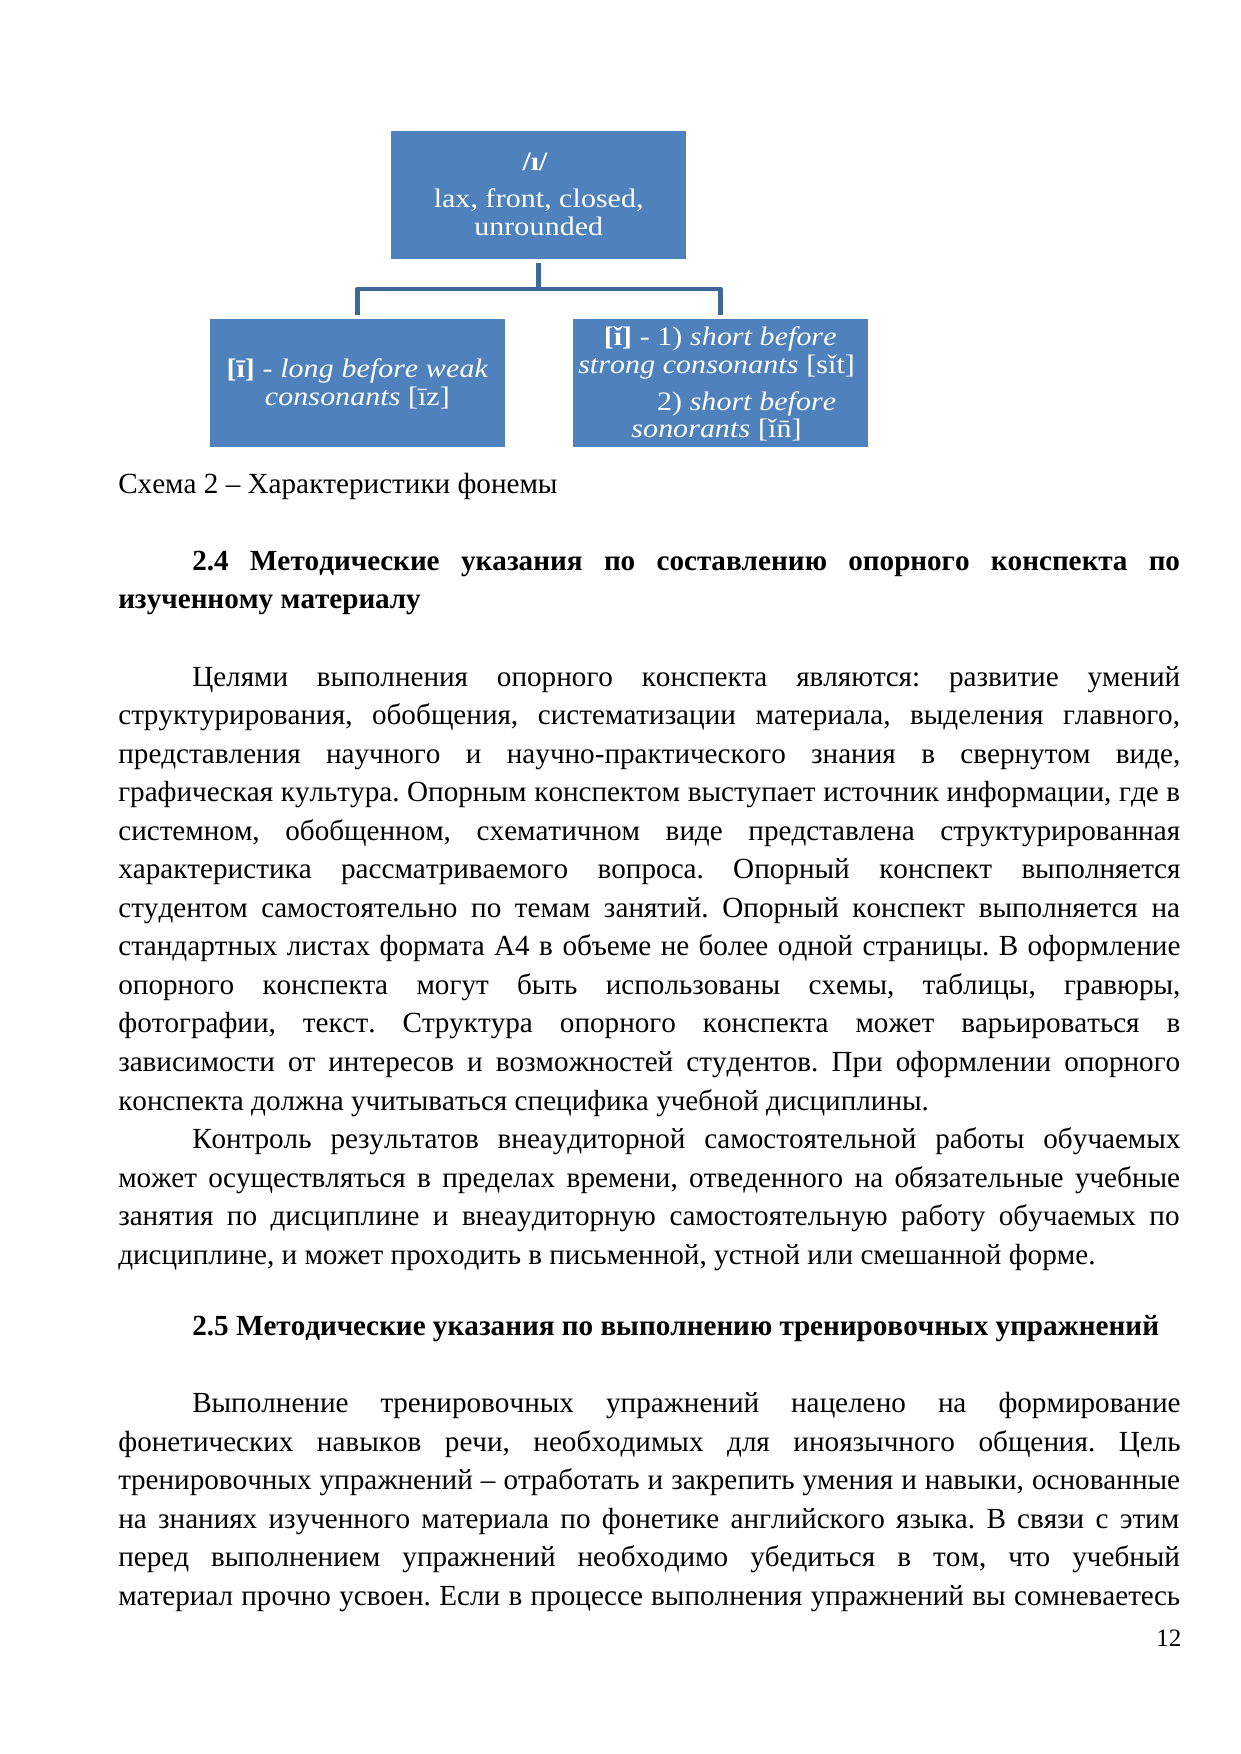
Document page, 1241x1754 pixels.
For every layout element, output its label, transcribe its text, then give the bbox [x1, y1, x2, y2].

text Схема 2 – Характеристики фонемы [118, 466, 1181, 499]
text Целями выполнения опорного конспекта являются: развитие умений структурирования, обобщения, систематизации материала, выделения главного, представления научного и научно-практического знания в свернутом виде, графическая культура. Опорным конспектом выступает источник информации, где в системном, обобщенном, схематичном виде представлена структурированная характеристика рассматриваемого вопроса. Опорный конспект выполняется студентом самостоятельно по темам занятий. Опорный конспект выполняется на стандартных листах формата A4 в объеме не более одной страницы. В оформление опорного конспекта могут быть использованы схемы, таблицы, гравюры, фотографии, текст. Структура опорного конспекта может варьироваться в зависимости от интересов и возможностей студентов. При оформлении опорного конспекта должна учитываться специфика учебной дисциплины. [118, 659, 1181, 1116]
subtitle 2.5 Методические указания по выполнению тренировочных упражнений [118, 1308, 1181, 1342]
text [118, 1385, 1181, 1612]
text Контроль результатов внеаудиторной самостоятельной работы обучаемых может осуществляться в пределах времени, отведенного на обязательные учебные занятия по дисциплине и внеаудиторную самостоятельную работу обучаемых по дисциплине, и может проходить в письменной, устной или смешанной форме. [118, 1121, 1181, 1270]
subtitle 2.4 Методические указания по составлению опорного конспекта по изученному материалу [118, 543, 1181, 615]
